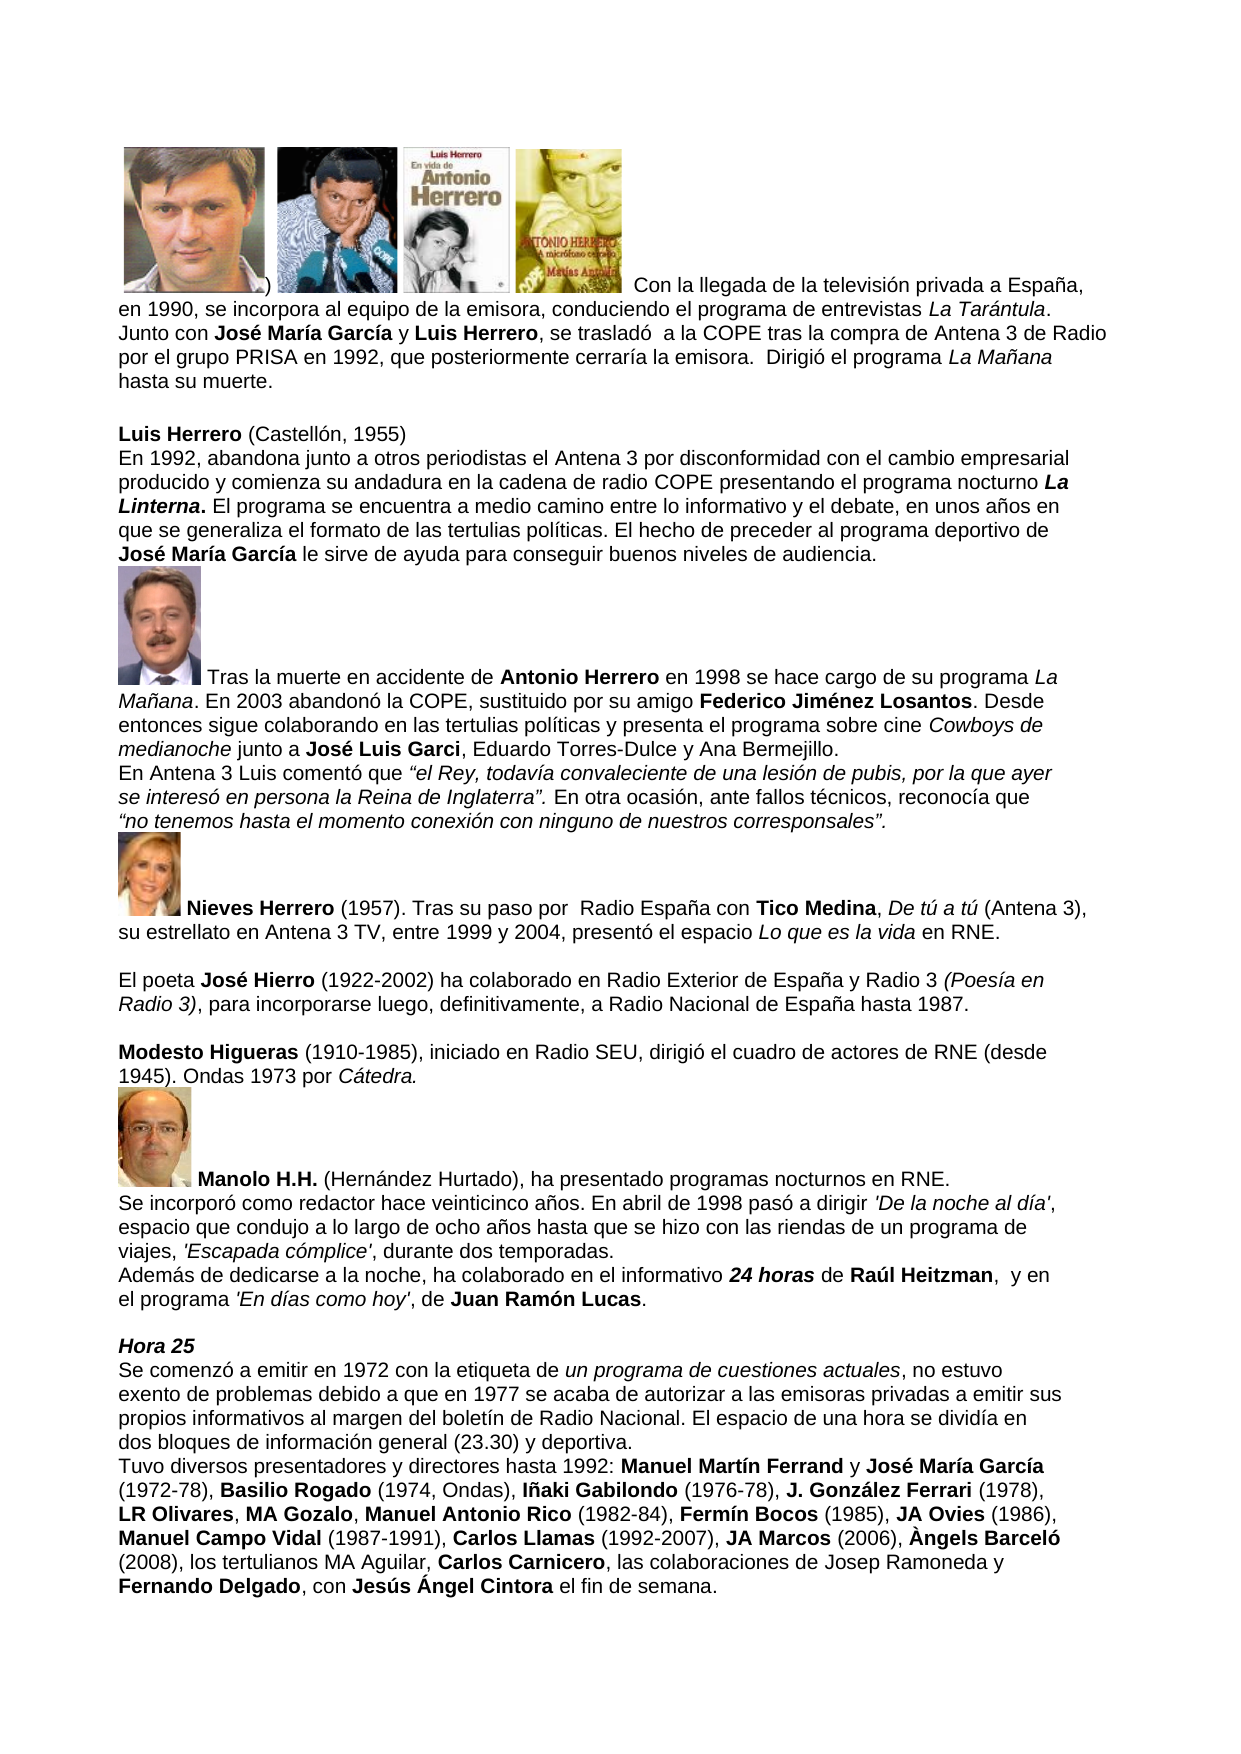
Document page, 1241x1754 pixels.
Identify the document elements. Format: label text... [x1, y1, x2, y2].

text Se incorporó como redactor hace veinticinco años. En abril de 1998 pasó a dirigir 'De la noche al día', espacio que condujo a lo largo de ocho años hasta que se hizo con las riendas de un programa de viajes, 'Escapada cómplice', durante dos temporadas. Además de dedicarse a la noche, ha colaborado en el informativo 24 horas de Raúl Heitzman, y en el programa 'En días como hoy', de Juan Ramón Lucas. [118, 1191, 1063, 1310]
text Hora 25 [118, 1334, 1063, 1358]
picture [403, 147, 510, 293]
picture [277, 147, 398, 293]
text Modesto Higueras (1910-1985), iniciado en Radio SEU, dirigió el cuadro de actores de RNE (desde 1945). Ondas 1973 por Cátedra. [118, 1040, 1063, 1088]
picture [118, 832, 181, 916]
text Manolo H.H. (Hernández Hurtado), ha presentado programas nocturnos en RNE. [118, 1088, 1063, 1191]
text Nieves Herrero (1957). Tras su paso por Radio España con Tico Medina, De tú a tú (Antena 3), su estrellato en Antena 3 TV, entre 1999 y 2004, presentó el espacio Lo que es la vida en RNE. [118, 833, 1093, 944]
picture [515, 149, 622, 293]
text Luis Herrero (Castellón, 1955) En 1992, abandona junto a otros periodistas el Antena 3 por disconformidad con el cambio empresarial producido y comienza su andadura en la cadena de radio COPE presentando el programa nocturno La Linterna. El programa se encuentra a medio camino entre lo informativo y el debate, en unos años en que se generaliza el formato de las tertulias políticas. El hecho de preceder al programa deportivo de José María García le sirve de ayuda para conseguir buenos niveles de audiencia. Tras la muerte en accidente de Antonio Herrero en 1998 se hace cargo de su programa La Mañana. En 2003 abandonó , sustituido por su amigo Federico Jiménez Losantos. Desde entonces sigue colaborando en las tertulias políticas y presenta el programa sobre cine Cowboys de medianoche junto a José Luis Garci, Eduardo Torres-Dulce y Ana Bermejillo. [118, 422, 1093, 761]
text Se comenzó a emitir en 1972 con la etiqueta de un programa de cuestiones actuales, no estuvo exento de problemas debido a que en 1977 se acaba de autorizar a las emisoras privadas a emitir sus propios informativos al margen del boletín de Radio Nacional. El espacio de una hora se dividía en dos bloques de información general (23.30) y deportiva. Tuvo diversos presentadores y directores hasta 1992: Manuel Martín Ferrand y José María García (1972-78), Basilio Rogado (1974, Ondas), Iñaki Gabilondo (1976-78), J. González Ferrari (1978), LR Olivares, MA Gozalo, Manuel Antonio Rico (1982-84), Fermín Bocos (1985), JA Ovies (1986), Manuel Campo Vidal (1987-1991), Carlos Llamas (1992-2007), JA Marcos (2006), Àngels Barceló (2008), los tertulianos MA Aguilar, Carlos Carnicero, las colaboraciones de Josep Ramoneda y Fernando Delgado, con Jesús Ángel Cintora el fin de semana. [118, 1358, 1063, 1598]
picture [118, 566, 201, 685]
picture [118, 1087, 192, 1187]
text El poeta José Hierro (1922-2002) ha colaborado en Radio Exterior de España y Radio 3 (Poesía en Radio 3), para incorporarse luego, definitivamente, a Radio Nacional de España hasta 1987. [118, 968, 1063, 1016]
text En Antena 3 Luis comentó que “el Rey, todavía convaleciente de una lesión de pubis, por la que ayer se interesó en persona de Inglaterra”. En otra ocasión, ante fallos técnicos, reconocía que “no tenemos hasta el momento conexión con ninguno de nuestros corresponsales”. [118, 761, 1063, 833]
picture [123, 147, 265, 293]
